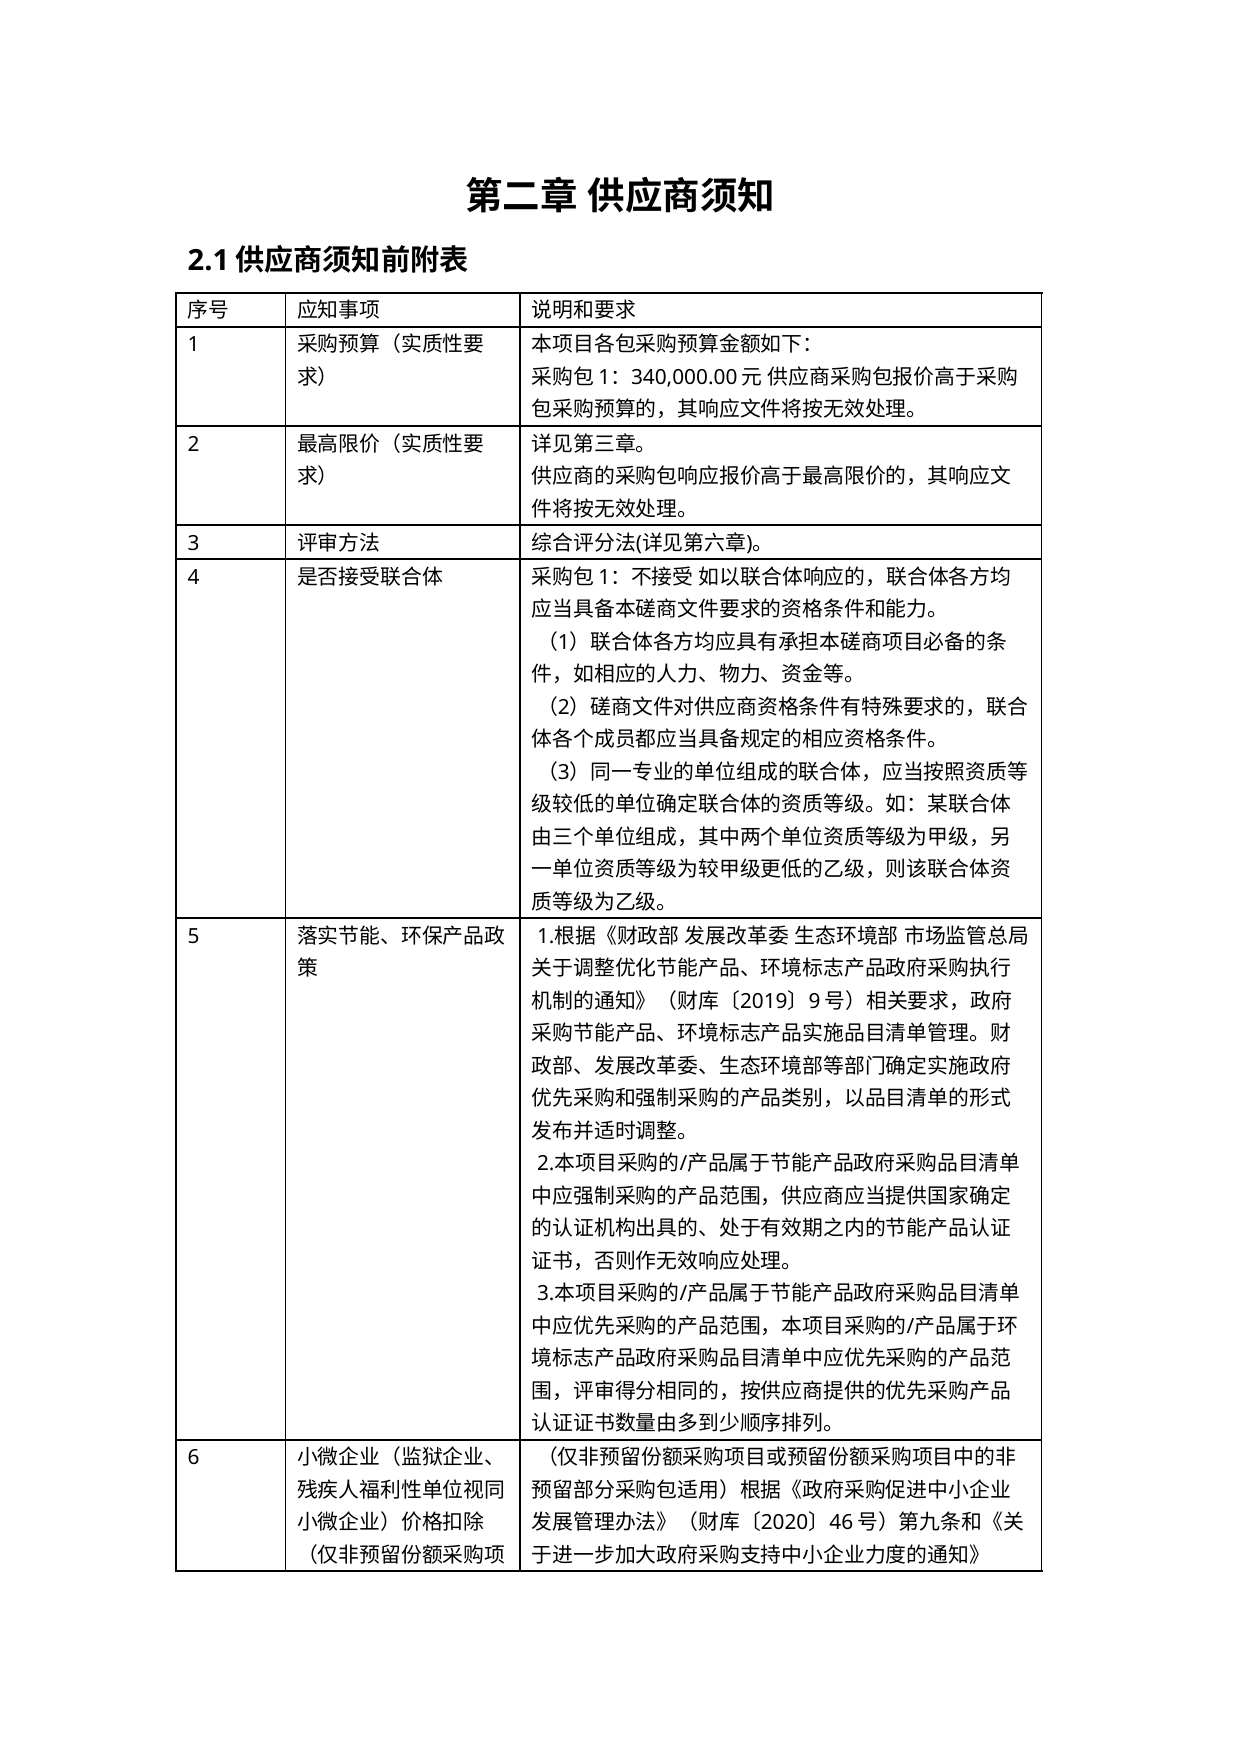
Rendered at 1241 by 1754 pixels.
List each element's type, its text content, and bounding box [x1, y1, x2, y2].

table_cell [286, 1441, 519, 1570]
table_cell 是否接受联合体 [286, 560, 519, 917]
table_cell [521, 1441, 1041, 1570]
text 2.1供应商须知前附表 [187, 227, 1053, 292]
table_cell 详见第三章。 供应商的采购包响应报价高于最高限价的，其响应文件将按无效处理。 [521, 427, 1041, 524]
table_header 应知事项 [286, 294, 519, 326]
table_cell 4 [177, 560, 285, 917]
table_cell 5 [177, 919, 285, 1439]
table_cell 本项目各包采购预算金额如下： 采购包1：340,000.00元 供应商采购包报价高于采购包采购预算的，其响应文件将按无效处理。 [521, 328, 1041, 425]
text 第二章 供应商须知 [187, 162, 1053, 227]
table_cell 3 [177, 526, 285, 558]
table_cell 最高限价（实质性要求） [286, 427, 519, 524]
table_header 说明和要求 [521, 294, 1041, 326]
table_cell 6 [177, 1441, 285, 1570]
table_cell 采购包1：不接受 如以联合体响应的，联合体各方均应当具备本磋商文件要求的资格条件和能力。 （1）联合体各方均应具有承担本磋商项目必备的条件，如相应的人力、物力、资金等。 （2）磋商文件对供应商资格条件有特殊要求的，联合体各个成员都应当具备规定的相应资格条件。 （3）同一专业的单位组成的联合体，应当按照资质等级较低的单位确定联合体的资质等级。如：某联合体由三个单位组成，其中两个单位资质等级为甲级，另一单位资质等级为较甲级更低的乙级，则该联合体资质等级为乙级。 [521, 560, 1041, 917]
table_cell 评审方法 [286, 526, 519, 558]
table_cell 2 [177, 427, 285, 524]
table_cell 落实节能、环保产品政策 [286, 919, 519, 1439]
table_cell 采购预算（实质性要求） [286, 328, 519, 425]
table_cell 1.根据《财政部 发展改革委 生态环境部 市场监管总局关于调整优化节能产品、环境标志产品政府采购执行机制的通知》（财库〔2019〕9号）相关要求，政府采购节能产品、环境标志产品实施品目清单管理。财政部、发展改革委、生态环境部等部门确定实施政府优先采购和强制采购的产品类别，以品目清单的形式发布并适时调整。 2.本项目采购的/产品属于节能产品政府采购品目清单中应强制采购的产品范围，供应商应当提供国家确定的认证机构出具的、处于有效期之内的节能产品认证证书，否则作无效响应处理。 3.本项目采购的/产品属于节能产品政府采购品目清单中应优先采购的产品范围，本项目采购的/产品属于环境标志产品政府采购品目清单中应优先采购的产品范围，评审得分相同的，按供应商提供的优先采购产品认证证书数量由多到少顺序排列。 [521, 919, 1041, 1439]
table_header 序号 [177, 294, 285, 326]
table_cell 综合评分法(详见第六章)。 [521, 526, 1041, 558]
table_cell 1 [177, 328, 285, 425]
